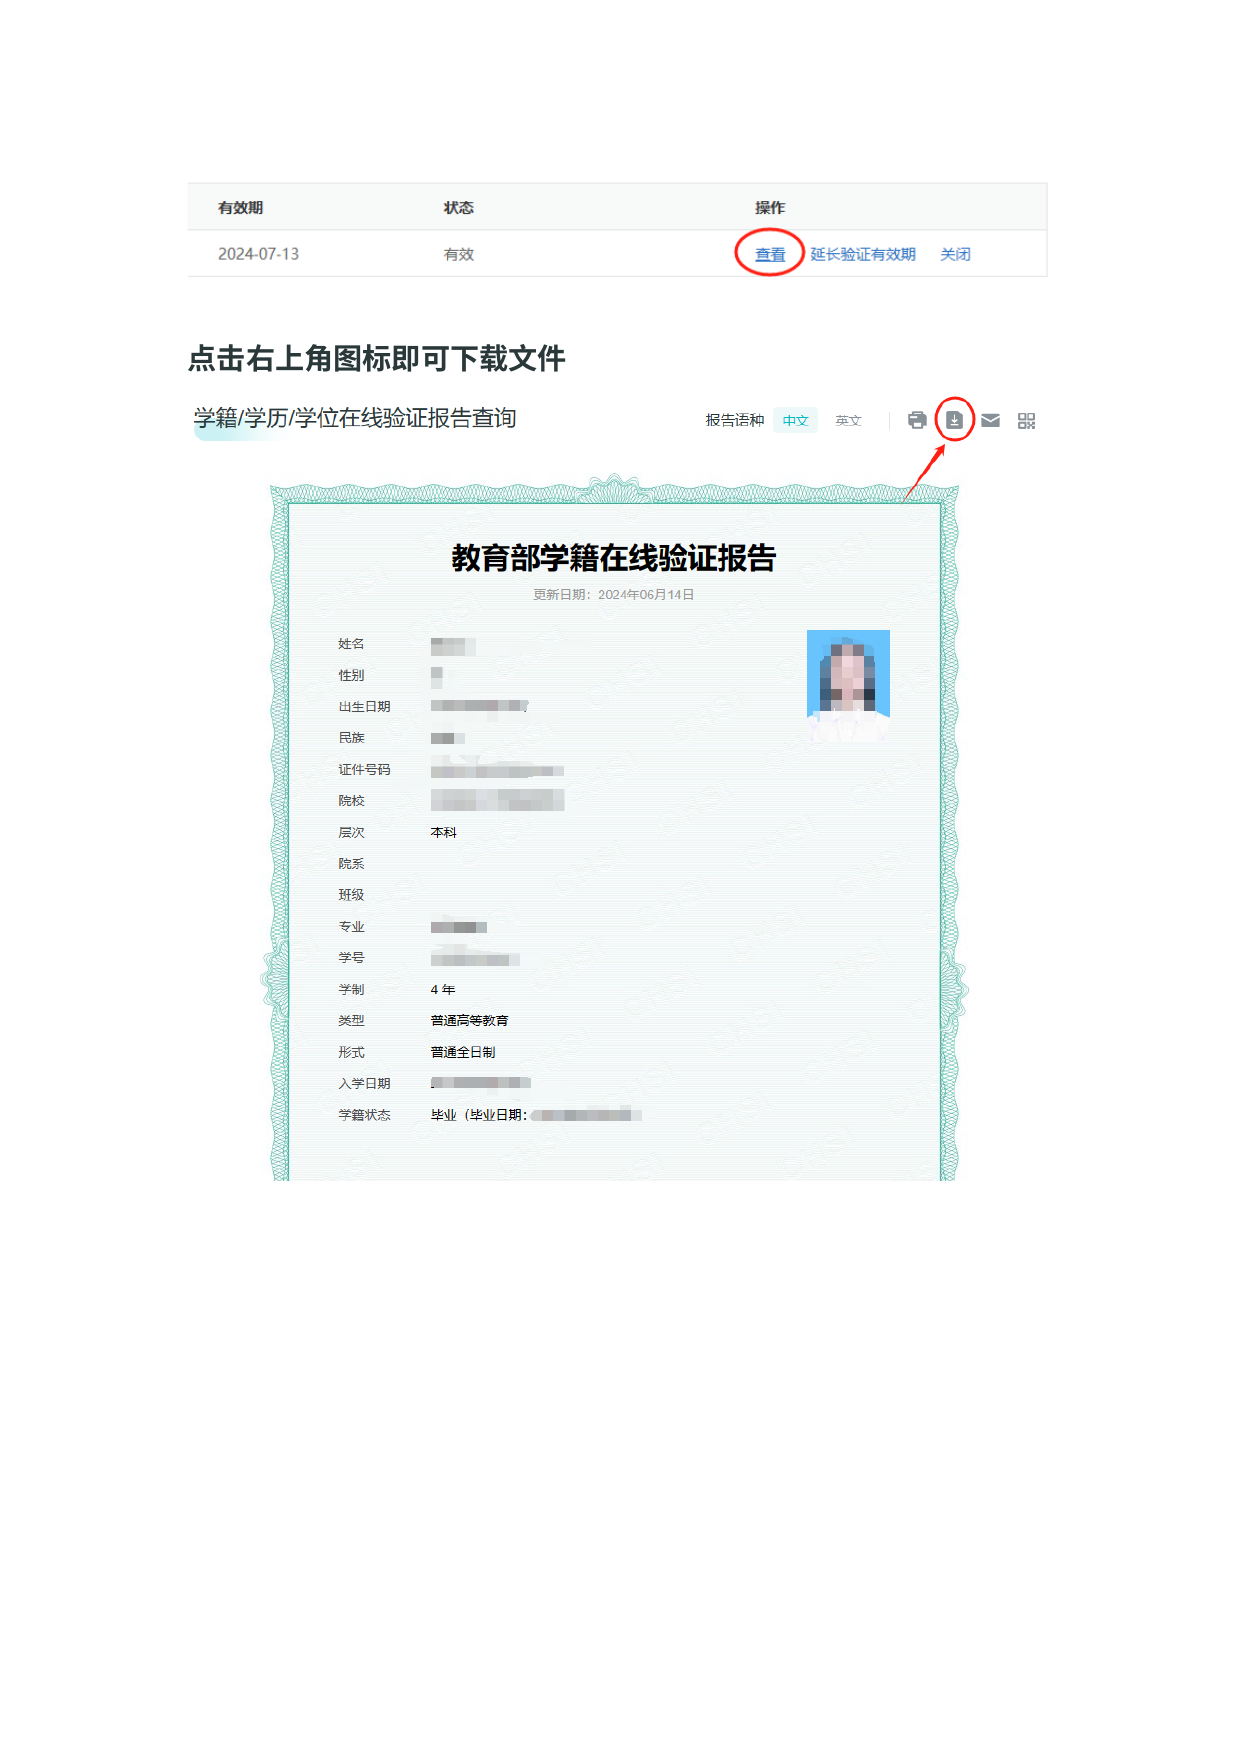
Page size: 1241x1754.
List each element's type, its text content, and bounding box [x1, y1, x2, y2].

picture [187, 162, 1053, 290]
picture [187, 389, 1052, 1181]
